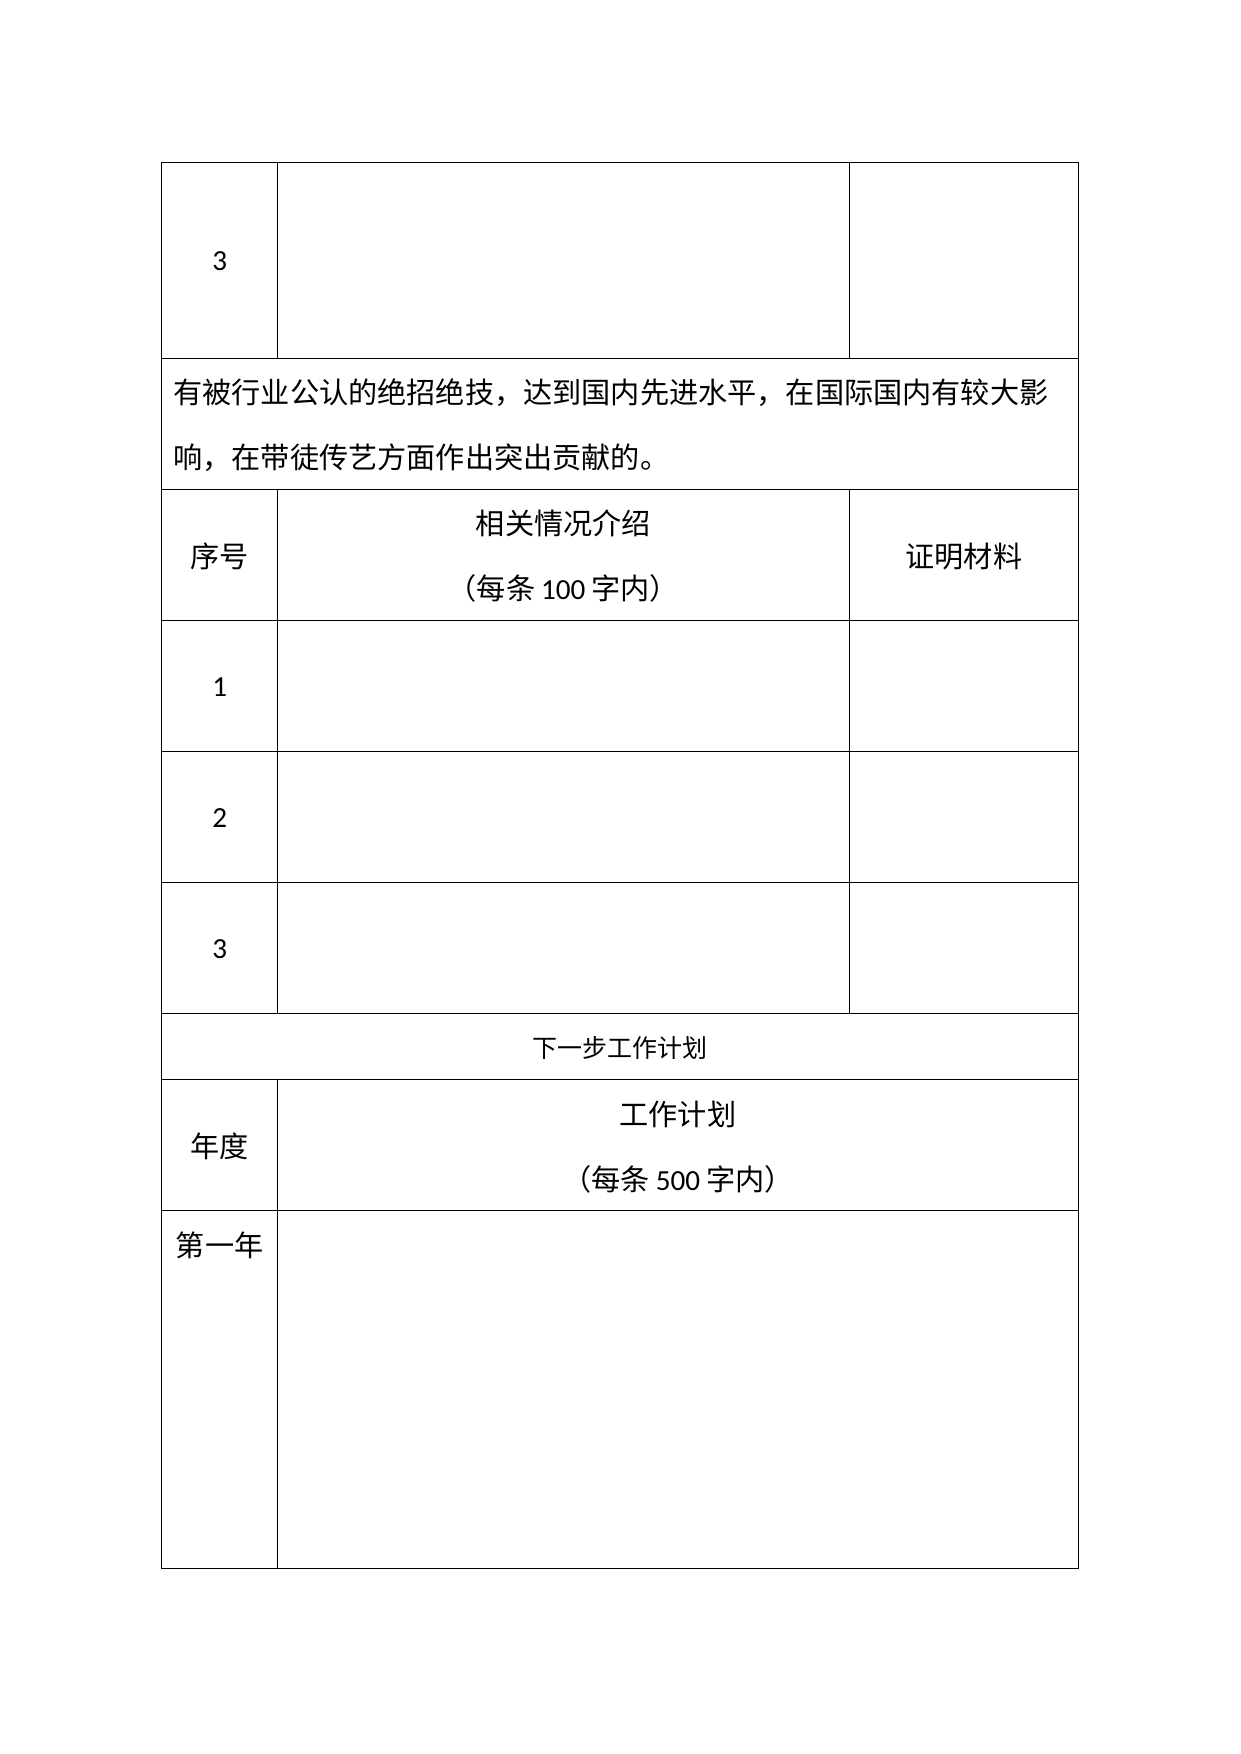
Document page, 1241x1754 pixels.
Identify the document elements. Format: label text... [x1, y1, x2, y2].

table_cell 第一年 [162, 1211, 277, 1568]
table_cell [278, 1211, 1078, 1568]
table_cell 下一步工作计划 [162, 1014, 1078, 1079]
table_cell 年度 [162, 1080, 277, 1210]
table_cell 1 [162, 621, 277, 751]
table_cell [850, 621, 1078, 751]
table_cell 序号 [162, 490, 277, 619]
table_cell [278, 752, 849, 882]
table_cell 证明材料 [850, 490, 1078, 619]
table_cell [850, 163, 1078, 357]
table_cell 相关情况介绍 （每条100字内） [278, 490, 849, 619]
table_cell 3 [162, 883, 277, 1013]
table_cell [850, 883, 1078, 1013]
table_cell 3 [162, 163, 277, 357]
table_cell [850, 752, 1078, 882]
table_cell [278, 883, 849, 1013]
table_cell 有被行业公认的绝招绝技，达到国内先进水平，在国际国内有较大影响，在带徒传艺方面作出突出贡献的。 [162, 359, 1078, 488]
table_cell [278, 163, 849, 357]
table_cell [278, 621, 849, 751]
table_cell 工作计划 （每条500字内） [278, 1080, 1078, 1210]
table_cell 2 [162, 752, 277, 882]
